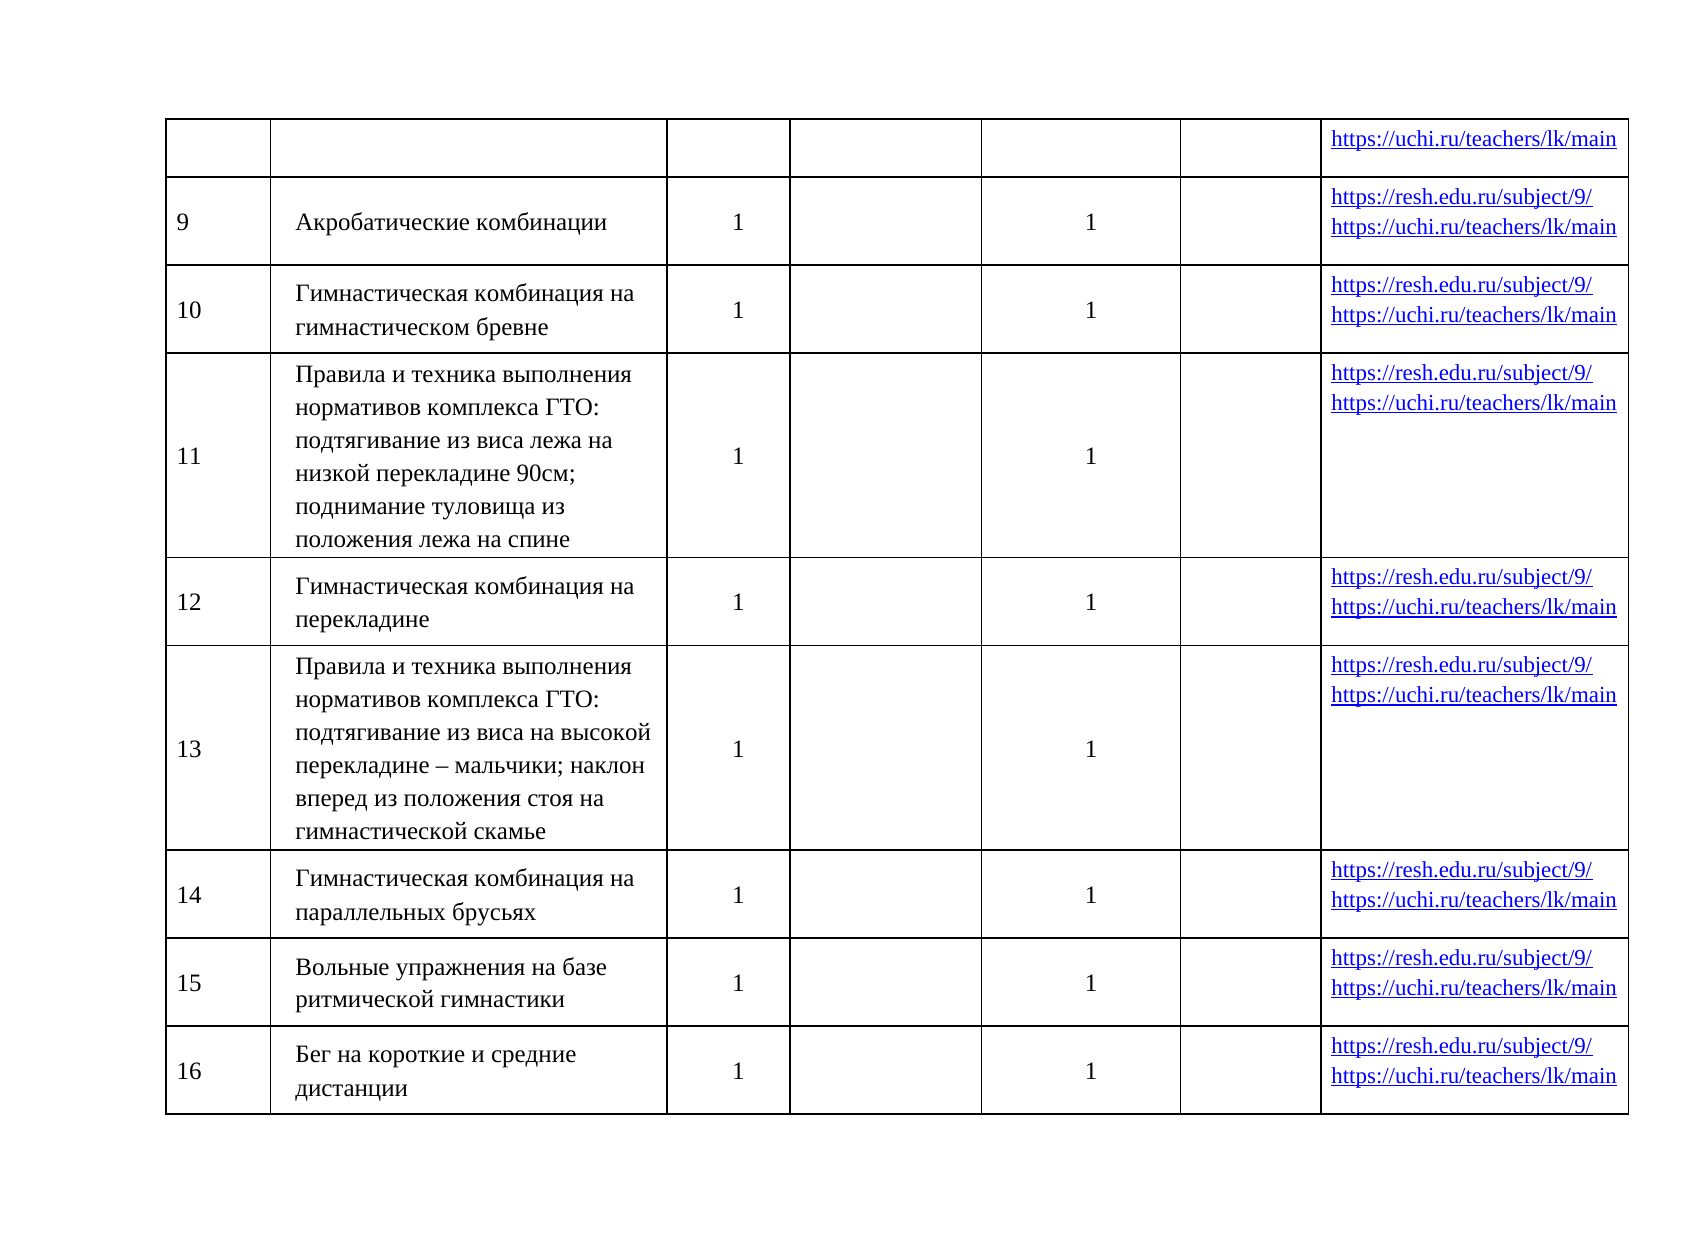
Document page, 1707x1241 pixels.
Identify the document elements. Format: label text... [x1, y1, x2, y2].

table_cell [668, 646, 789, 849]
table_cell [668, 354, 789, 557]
table_cell 9 [167, 178, 270, 264]
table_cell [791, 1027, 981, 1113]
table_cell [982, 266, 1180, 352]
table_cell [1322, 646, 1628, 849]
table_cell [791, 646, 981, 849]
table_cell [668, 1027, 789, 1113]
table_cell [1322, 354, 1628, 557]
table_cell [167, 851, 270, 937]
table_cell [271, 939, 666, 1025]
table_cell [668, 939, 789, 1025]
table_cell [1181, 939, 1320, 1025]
table_cell 1 [982, 178, 1180, 264]
table_cell [1181, 178, 1320, 264]
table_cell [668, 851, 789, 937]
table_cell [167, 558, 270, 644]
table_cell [1322, 120, 1628, 176]
table_cell [791, 178, 981, 264]
table_cell 1 [668, 120, 789, 176]
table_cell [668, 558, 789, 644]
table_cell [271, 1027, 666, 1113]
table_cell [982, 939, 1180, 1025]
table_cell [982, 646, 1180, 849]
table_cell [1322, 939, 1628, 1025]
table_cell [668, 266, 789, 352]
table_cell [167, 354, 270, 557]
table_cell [1322, 178, 1628, 264]
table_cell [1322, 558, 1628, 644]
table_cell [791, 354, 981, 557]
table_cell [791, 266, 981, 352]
table_cell [791, 120, 981, 176]
table_cell 1 [982, 120, 1180, 176]
table_cell [1181, 120, 1320, 176]
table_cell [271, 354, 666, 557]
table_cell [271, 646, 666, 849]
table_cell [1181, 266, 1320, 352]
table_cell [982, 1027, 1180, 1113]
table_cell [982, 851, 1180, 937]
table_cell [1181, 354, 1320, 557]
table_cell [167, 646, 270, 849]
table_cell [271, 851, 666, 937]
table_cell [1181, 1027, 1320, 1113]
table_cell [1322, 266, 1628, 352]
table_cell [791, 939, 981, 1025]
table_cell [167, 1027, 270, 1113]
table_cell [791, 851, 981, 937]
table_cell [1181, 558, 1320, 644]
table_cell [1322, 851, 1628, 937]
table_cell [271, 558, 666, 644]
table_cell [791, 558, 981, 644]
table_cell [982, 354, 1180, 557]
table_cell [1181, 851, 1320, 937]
table_cell 1 [668, 178, 789, 264]
table_cell Гимнастическая комбинация на гимнастическом бревне [271, 266, 666, 352]
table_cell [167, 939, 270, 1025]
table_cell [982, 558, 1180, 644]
table_cell Акробатические комбинации [271, 178, 666, 264]
table_cell 8 [167, 120, 270, 176]
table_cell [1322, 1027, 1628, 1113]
table_cell 10 [167, 266, 270, 352]
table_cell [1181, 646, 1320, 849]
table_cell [271, 120, 666, 176]
